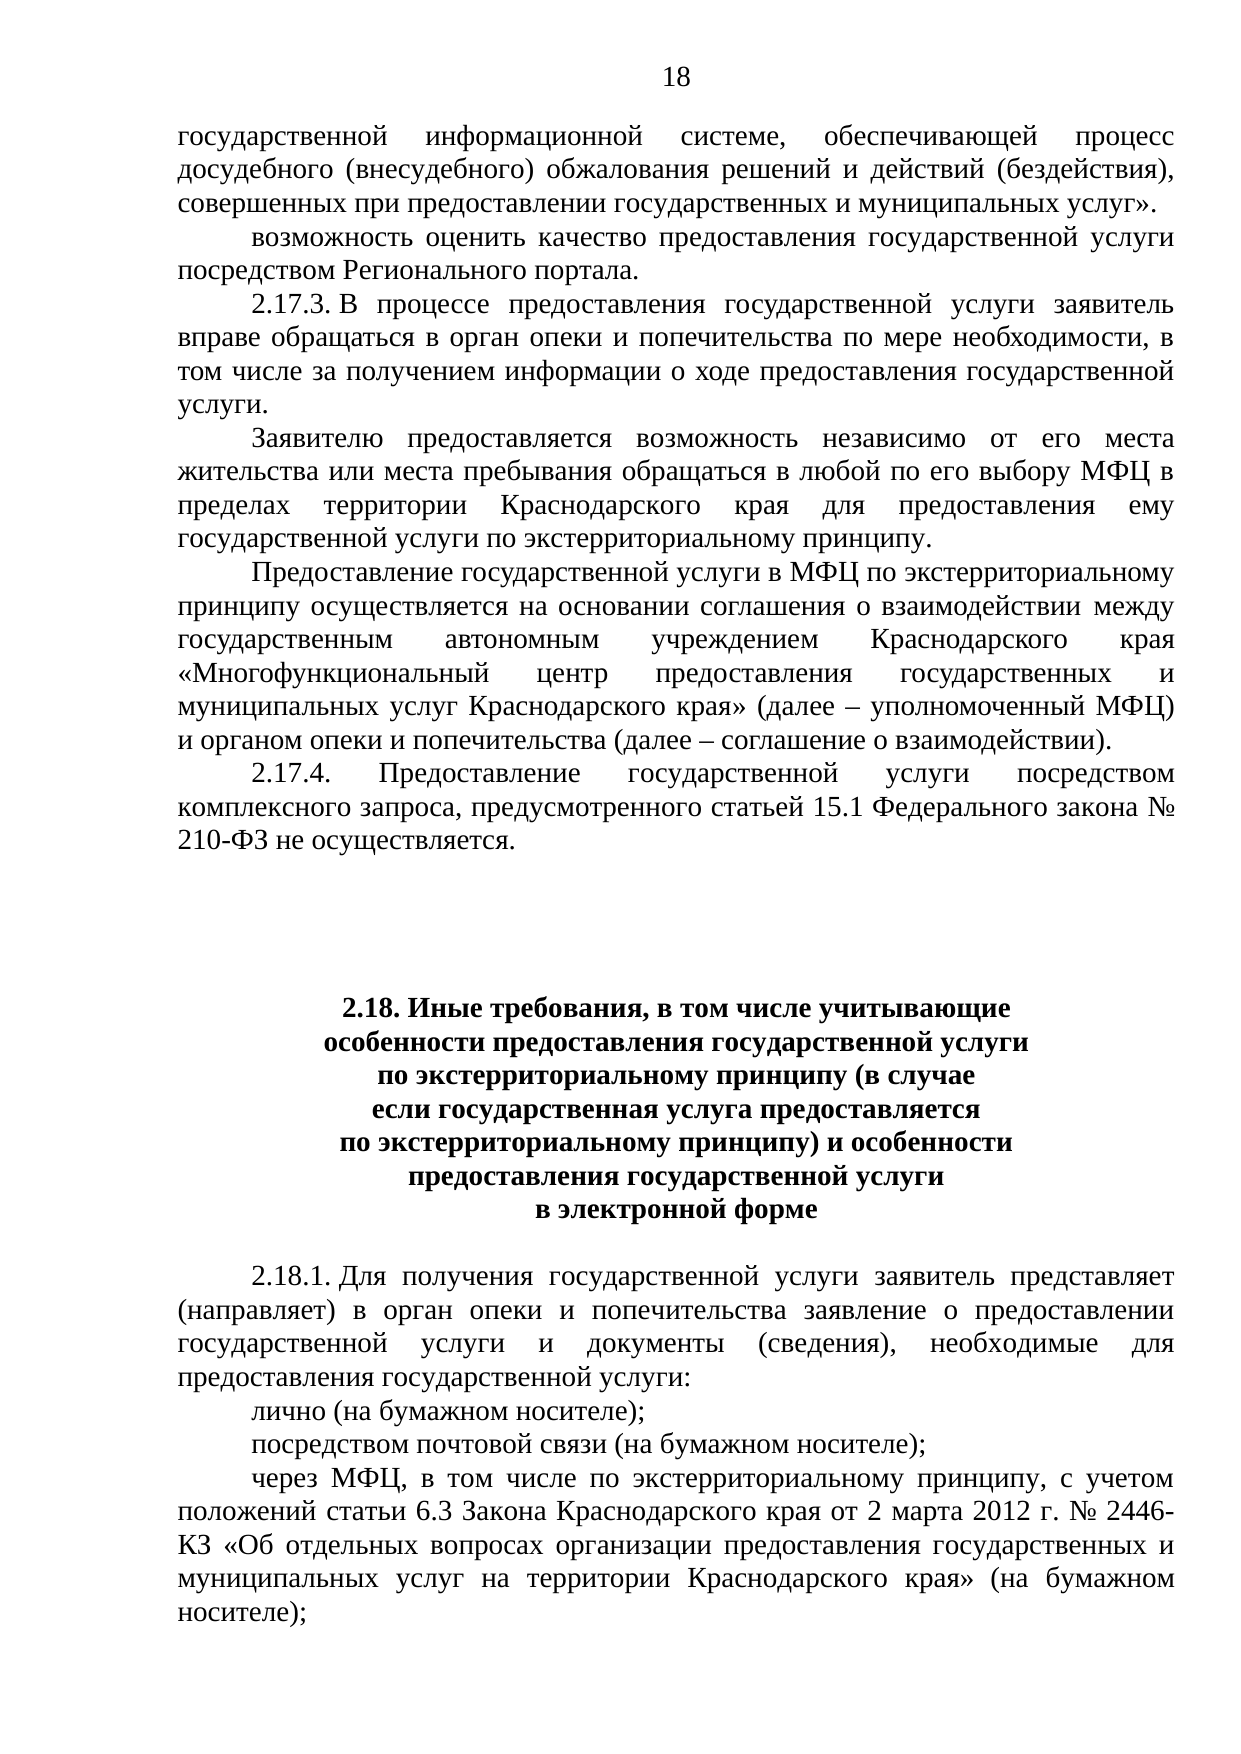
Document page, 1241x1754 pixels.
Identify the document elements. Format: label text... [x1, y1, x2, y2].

text особенности предоставления государственной услуги [177, 1024, 1175, 1057]
text по экстерриториальному принципу (в случае [177, 1057, 1175, 1091]
text предоставления государственной услуги [177, 1158, 1175, 1191]
text возможность оценить качество предоставления государственной услуги посредством Регионального портала. [177, 219, 1175, 286]
text 2.17.4. Предоставление государственной услуги посредством комплексного запроса, предусмотренного статьей 15.1 Федерального закона № 210-ФЗ не осуществляется. [177, 755, 1175, 856]
text через МФЦ, в том числе по экстерриториальному принципу, с учетом положений статьи 6.3 Закона Краснодарского края от 2 марта 2012 г. № 2446-КЗ «Об отдельных вопросах организации предоставления государственных и муниципальных услуг на территории Краснодарского края» (на бумажном носителе); [177, 1460, 1175, 1627]
text 2.17.3. В процессе предоставления государственной услуги заявитель вправе обращаться в орган опеки и попечительства по мере необходимости, в том числе за получением информации о ходе предоставления государственной услуги. [177, 286, 1175, 420]
text если государственная услуга предоставляется [177, 1091, 1175, 1124]
text Заявителю предоставляется возможность независимо от его места жительства или места пребывания обращаться в любой по его выбору МФЦ в пределах территории Краснодарского края для предоставления ему государственной услуги по экстерриториальному принципу. [177, 420, 1175, 554]
text лично (на бумажном носителе); [177, 1393, 1175, 1426]
text 2.18. Иные требования, в том числе учитывающие [177, 990, 1175, 1024]
text посредством почтовой связи (на бумажном носителе); [177, 1426, 1175, 1460]
text по экстерриториальному принципу) и особенности [177, 1124, 1175, 1158]
text 2.18.1. Для получения государственной услуги заявитель представляет (направляет) в орган опеки и попечительства заявление о предоставлении государственной услуги и документы (сведения), необходимые для предоставления государственной услуги: [177, 1258, 1175, 1393]
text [177, 118, 1175, 219]
text в электронной форме [177, 1191, 1175, 1225]
text Предоставление государственной услуги в МФЦ по экстерриториальному принципу осуществляется на основании соглашения о взаимодействии между государственным автономным учреждением Краснодарского края «Многофункциональный центр предоставления государственных и муниципальных услуг Краснодарского края» (далее – уполномоченный МФЦ) и органом опеки и попечительства (далее – соглашение о взаимодействии). [177, 554, 1175, 755]
